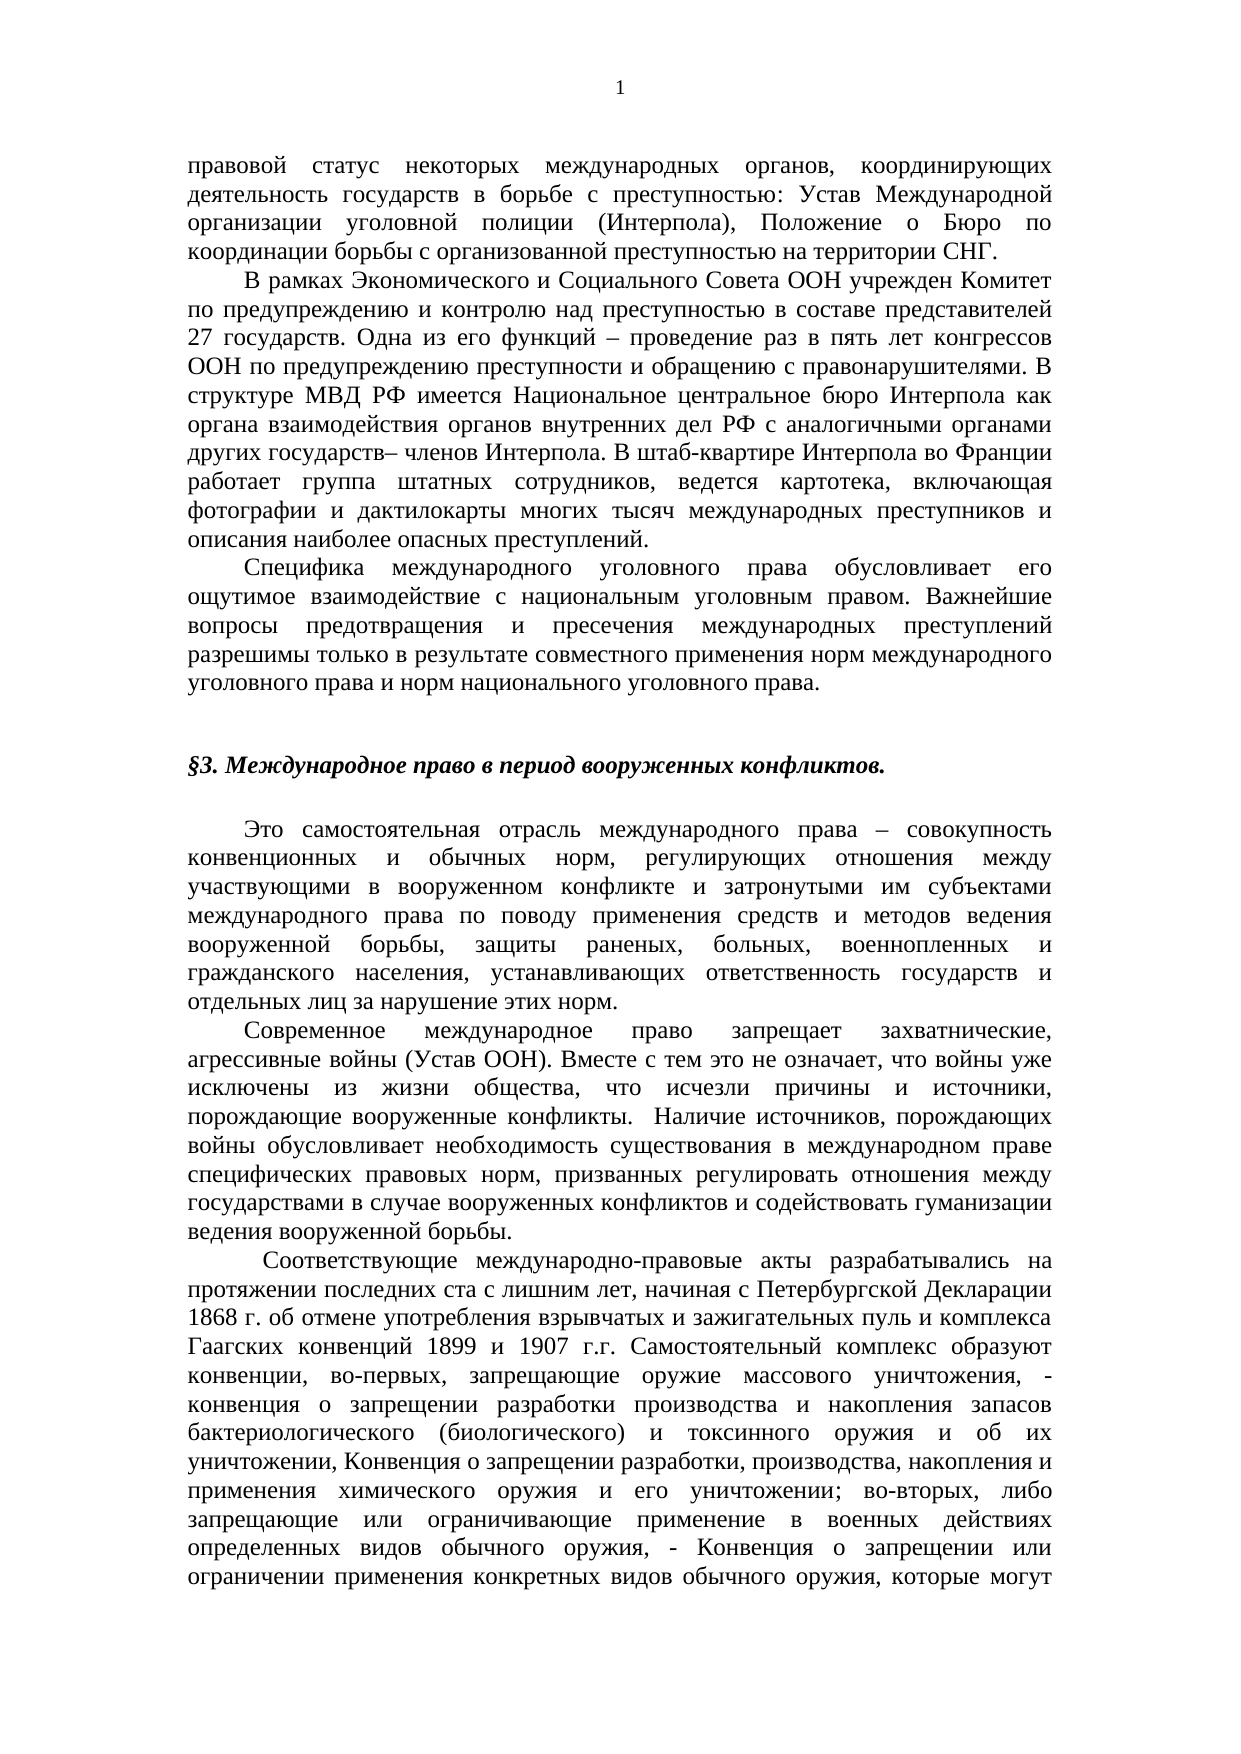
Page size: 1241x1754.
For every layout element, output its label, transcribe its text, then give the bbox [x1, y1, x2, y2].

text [187, 150, 1053, 265]
text Это самостоятельная отрасль международного права – совокупность конвенционных и обычных норм, регулирующих отношения между участвующими в вооруженном конфликте и затронутыми им субъектами международного права по поводу применения средств и методов ведения вооруженной борьбы, защиты раненых, больных, военнопленных и гражданского населения, устанавливающих ответственность государств и отдельных лиц за нарушение этих норм. [187, 814, 1053, 1015]
text В рамках Экономического и Социального Совета ООН учрежден Комитет по предупреждению и контролю над преступностью в составе представителей 27 государств. Одна из его функций – проведение раз в пять лет конгрессов ООН по предупреждению преступности и обращению с правонарушителями. В структуре МВД РФ имеется Национальное центральное бюро Интерпола как органа взаимодействия органов внутренних дел РФ с аналогичными органами других государств– членов Интерпола. В штаб-квартире Интерпола во Франции работает группа штатных сотрудников, ведется картотека, включающая фотографии и дактилокарты многих тысяч международных преступников и описания наиболее опасных преступлений. [187, 265, 1053, 552]
subtitle §3. Международное право в период вооруженных конфликтов. [187, 750, 1053, 779]
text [187, 1245, 1053, 1590]
text Специфика международного уголовного права обусловливает его ощутимое взаимодействие с национальным уголовным правом. Важнейшие вопросы предотвращения и пресечения международных преступлений разрешимы только в результате совместного применения норм международного уголовного права и норм национального уголовного права. [187, 552, 1053, 696]
text Современное международное право запрещает захватнические, агрессивные войны (Устав ООН). Вместе с тем это не означает, что войны уже исключены из жизни общества, что исчезли причины и источники, порождающие вооруженные конфликты. Наличие источников, порождающих войны обусловливает необходимость существования в международном праве специфических правовых норм, призванных регулировать отношения между государствами в случае вооруженных конфликтов и содействовать гуманизации ведения вооруженной борьбы. [187, 1015, 1053, 1245]
